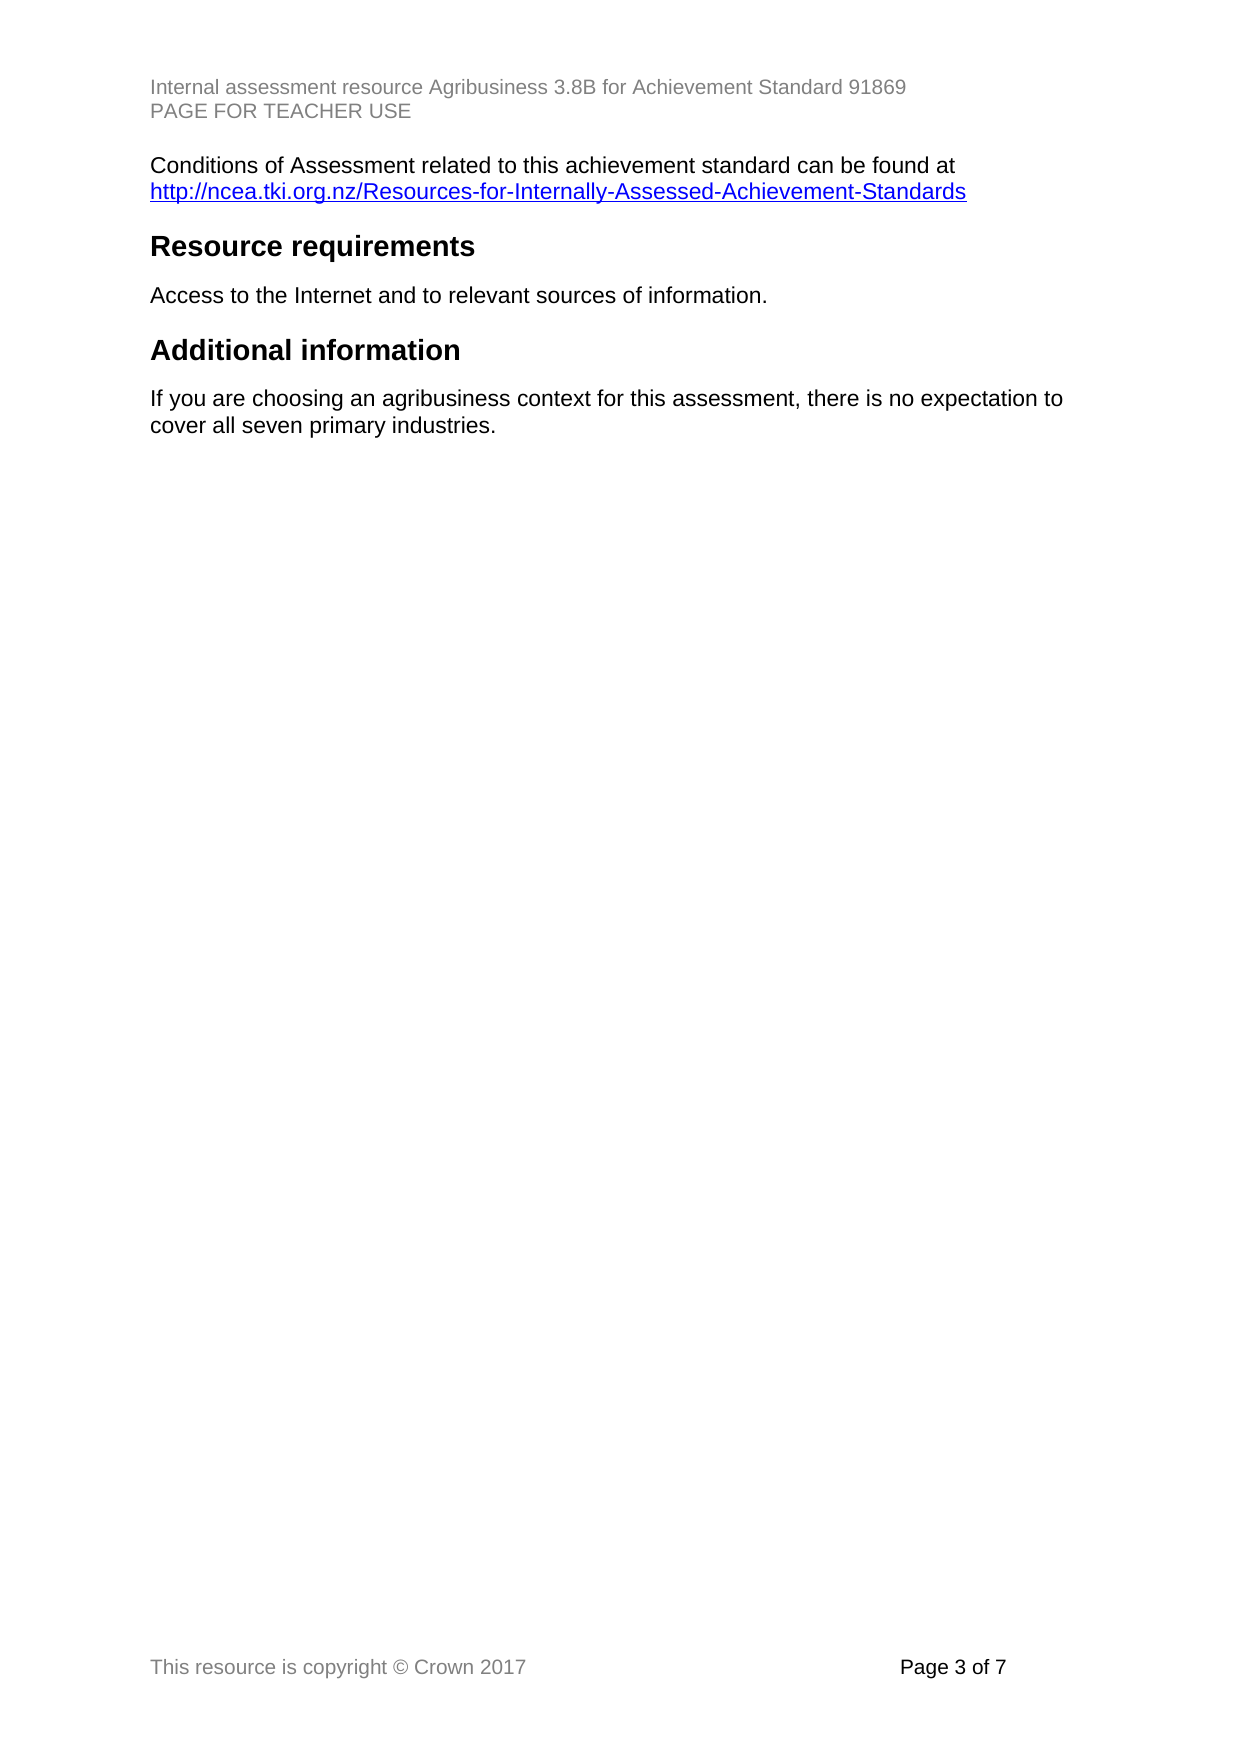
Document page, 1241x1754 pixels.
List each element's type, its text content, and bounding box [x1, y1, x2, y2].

text Access to the Internet and to relevant sources of information. [150, 282, 1090, 308]
text If you are choosing an agribusiness context for this assessment, there is no expectation to cover all seven primary industries. [150, 385, 1090, 438]
text Additional information [150, 333, 1090, 367]
text Conditions of Assessment related to this achievement standard can be found at http://ncea.tki.org.nz/Resources-for-Internally-Assessed-Achievement-Standards [150, 152, 1090, 204]
text Resource requirements [150, 229, 1090, 263]
